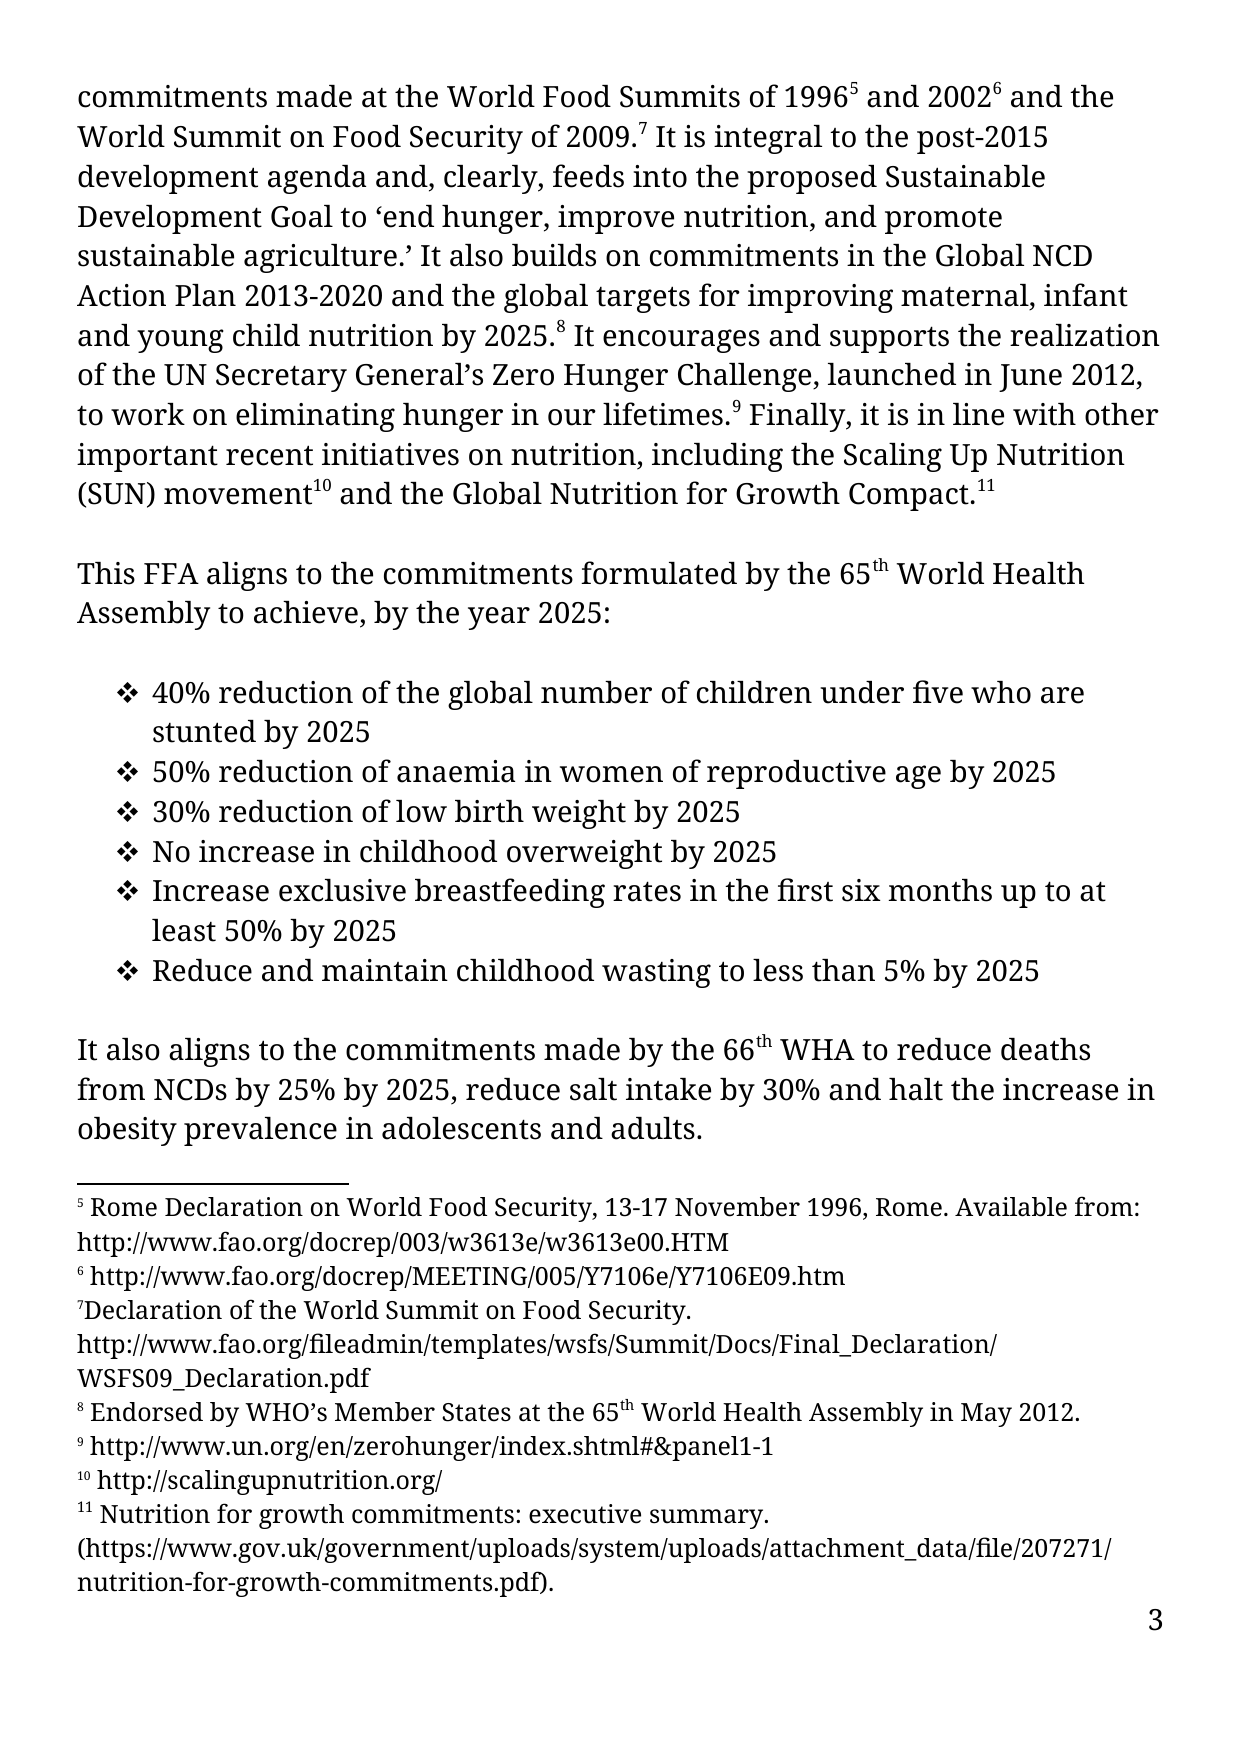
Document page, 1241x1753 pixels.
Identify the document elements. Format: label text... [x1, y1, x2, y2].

list Increase exclusive breastfeeding rates in the first six months up to at least 50% by 2025 [114, 871, 1163, 950]
text It also aligns to the commitments made by the 66th WHA to reduce deaths from NCDs by 25% by 2025, reduce salt intake by 30% and halt the increase in obesity prevalence in adolescents and adults. [77, 1029, 1163, 1148]
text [77, 77, 1163, 513]
text This FFA aligns to the commitments formulated by the 65th World Health Assembly to achieve, by the year 2025: [77, 553, 1163, 632]
list 50% reduction of anaemia in women of reproductive age by 2025 [114, 751, 1163, 791]
list Reduce and maintain childhood wasting to less than 5% by 2025 [114, 950, 1163, 989]
list 40% reduction of the global number of children under five who are stunted by 2025 [114, 672, 1163, 751]
list No increase in childhood overweight by 2025 [114, 831, 1163, 871]
list 30% reduction of low birth weight by 2025 [114, 791, 1163, 831]
